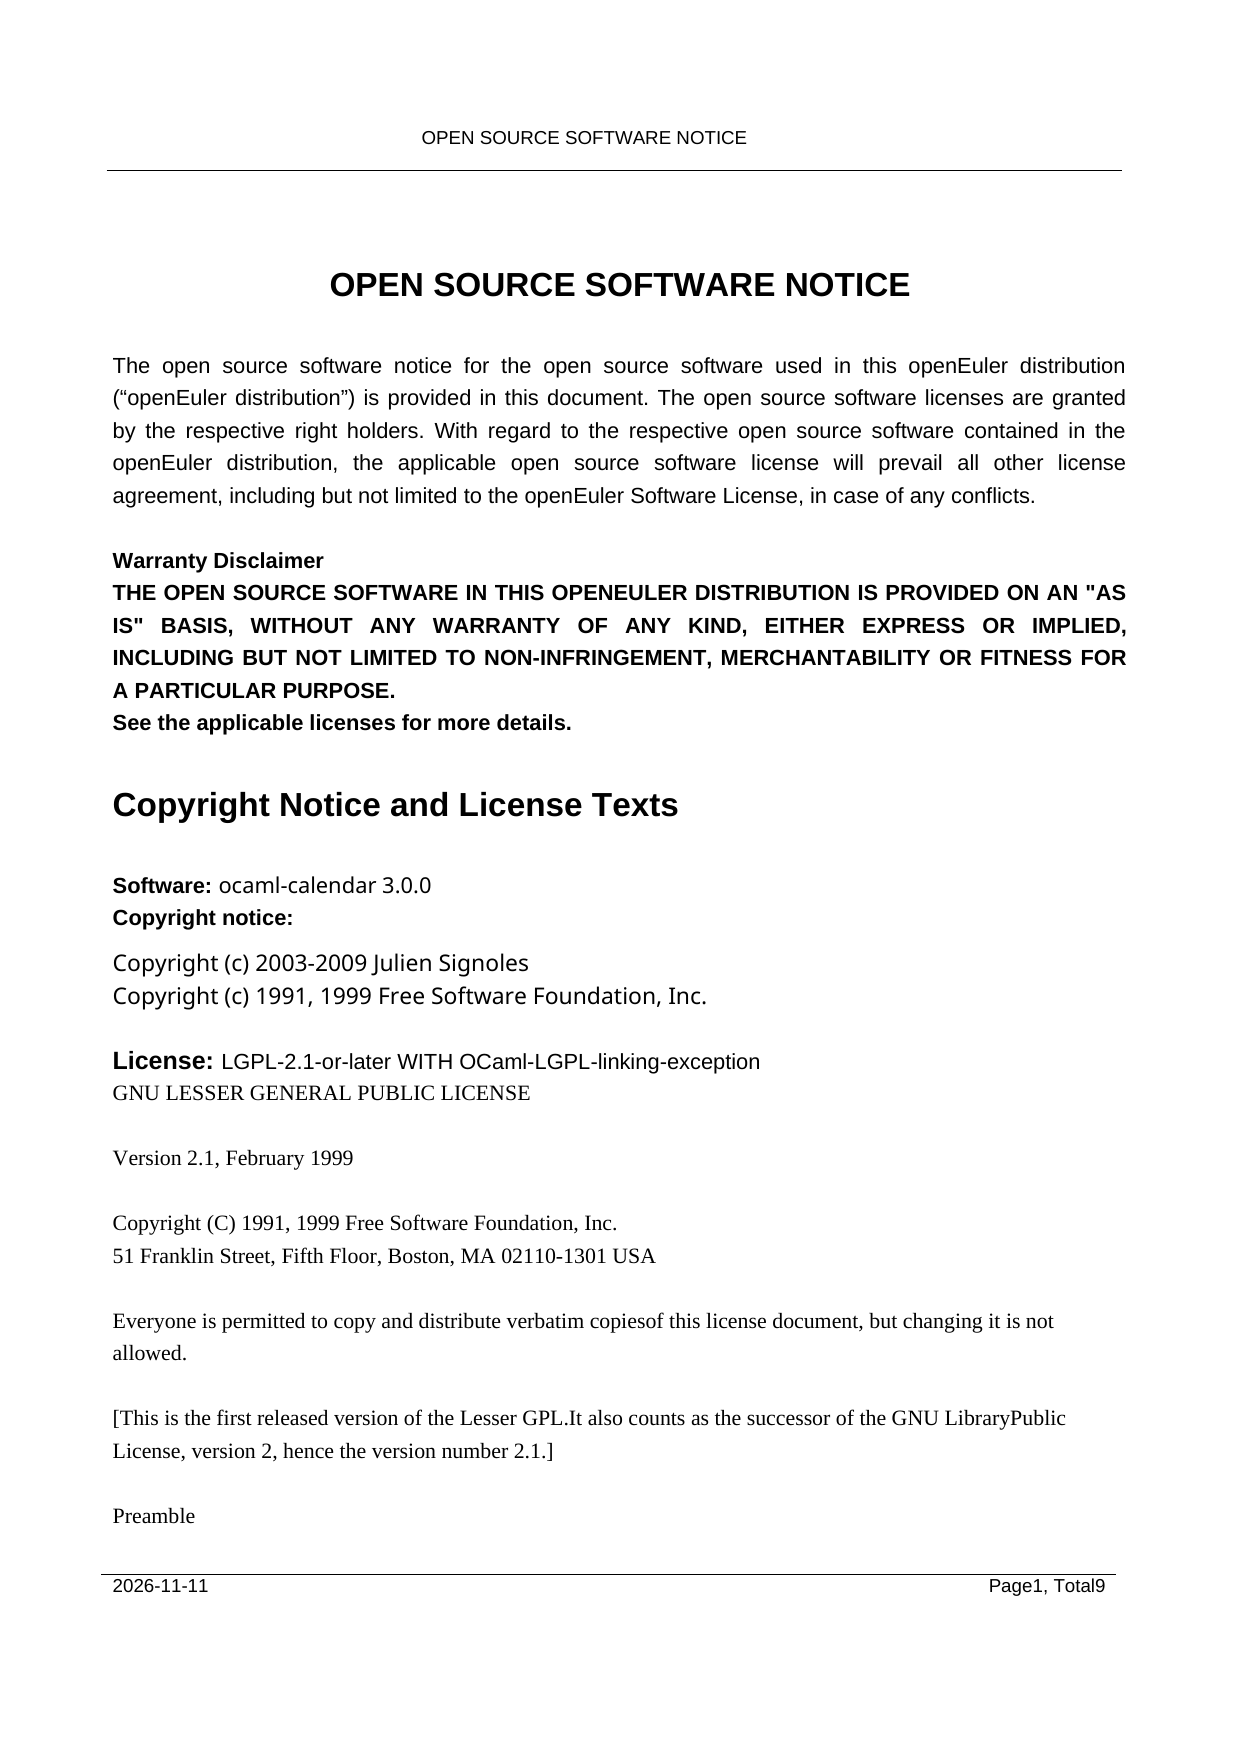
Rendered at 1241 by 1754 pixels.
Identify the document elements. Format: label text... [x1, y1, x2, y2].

text Everyone is permitted to copy and distribute verbatim copiesof this license document, but changing it is not allowed. [112, 1304, 1128, 1369]
text Warranty Disclaimer [112, 544, 1128, 576]
text Copyright (c) 2003-2009 Julien Signoles Copyright (c) 1991, 1999 Free Software Foundation, Inc. [112, 947, 1128, 1044]
title Software: ocaml-calendar 3.0.0 [112, 869, 1128, 901]
text Copyright Notice and License Texts [112, 771, 1128, 836]
text OPEN SOURCE SOFTWARE NOTICE [112, 251, 1128, 316]
text The open source software notice for the open source software used in this openEuler distribution (“openEuler distribution”) is provided in this document. The open source software licenses are granted by the respective right holders. With regard to the respective open source software contained in the openEuler distribution, the applicable open source software license will prevail all other license agreement, including but not limited to the openEuler Software License, in case of any conflicts. [112, 349, 1128, 511]
text 51 Franklin Street, Fifth Floor, Boston, MA 02110-1301 USA [112, 1239, 1128, 1272]
text License: LGPL-2.1-or-later WITH OCaml-LGPL-linking-exception [112, 1044, 1128, 1077]
text Version 2.1, February 1999 [112, 1142, 1128, 1174]
text GNU LESSER GENERAL PUBLIC LICENSE [112, 1077, 1128, 1109]
text THE OPEN SOURCE SOFTWARE IN THIS OPENEULER DISTRIBUTION IS PROVIDED ON AN "AS IS" BASIS, WITHOUT ANY WARRANTY OF ANY KIND, EITHER EXPRESS OR IMPLIED, INCLUDING BUT NOT LIMITED TO NON-INFRINGEMENT, MERCHANTABILITY OR FITNESS FOR A PARTICULAR PURPOSE. See the applicable licenses for more details. [112, 576, 1128, 739]
text Preamble [112, 1499, 1128, 1532]
text Copyright notice: [112, 901, 1128, 934]
text [This is the first released version of the Lesser GPL.It also counts as the successor of the GNU LibraryPublic License, version 2, hence the version number 2.1.] [112, 1402, 1128, 1467]
text Copyright (C) 1991, 1999 Free Software Foundation, Inc. [112, 1207, 1128, 1239]
